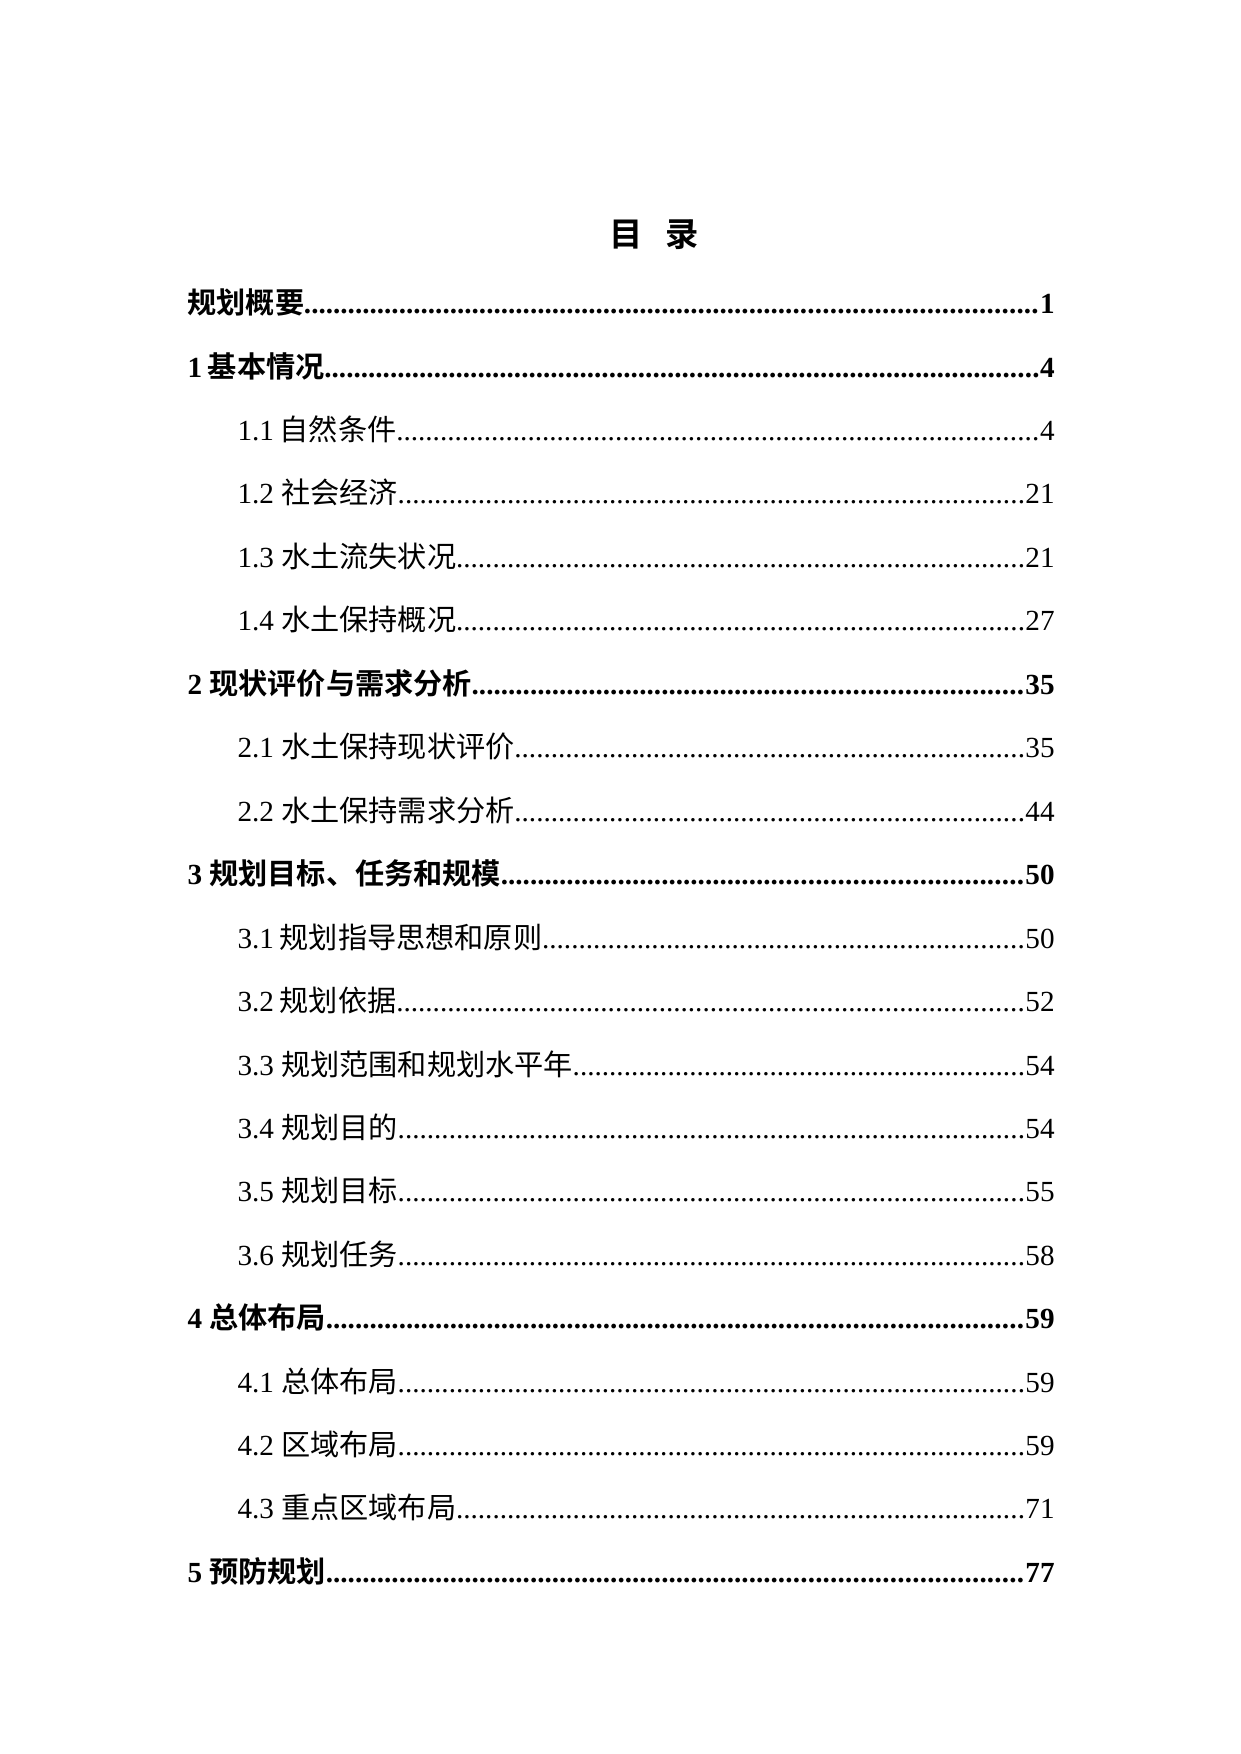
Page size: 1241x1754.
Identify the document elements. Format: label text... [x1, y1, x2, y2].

text 5 预防规划 77 [187, 1548, 1053, 1591]
text 3.5 规划目标 55 [187, 1168, 1053, 1210]
text 3 规划目标、任务和规模 50 [187, 851, 1053, 893]
text 3.2规划依据 52 [187, 978, 1053, 1020]
text 1.2 社会经济 21 [187, 470, 1053, 512]
text 1基本情况 4 [187, 343, 1053, 386]
text 4.1 总体布局 59 [187, 1358, 1053, 1401]
text 1.1自然条件 4 [187, 407, 1053, 449]
text 4 总体布局 59 [187, 1295, 1053, 1337]
text 3.1规划指导思想和原则 50 [187, 914, 1053, 956]
text 3.3 规划范围和规划水平年 54 [187, 1041, 1053, 1083]
text 4.3 重点区域布局 71 [187, 1485, 1053, 1527]
text 2 现状评价与需求分析 35 [187, 660, 1053, 703]
text 3.6 规划任务 58 [187, 1231, 1053, 1274]
text 目 录 [187, 207, 1053, 256]
text 1.3 水土流失状况 21 [187, 533, 1053, 576]
text 1.4 水土保持概况 27 [187, 597, 1053, 639]
text 4.2 区域布局 59 [187, 1422, 1053, 1464]
text 3.4 规划目的 54 [187, 1104, 1053, 1147]
text 规划概要 1 [187, 280, 1053, 322]
text 2.1 水土保持现状评价 35 [187, 724, 1053, 766]
text 2.2 水土保持需求分析 44 [187, 787, 1053, 829]
